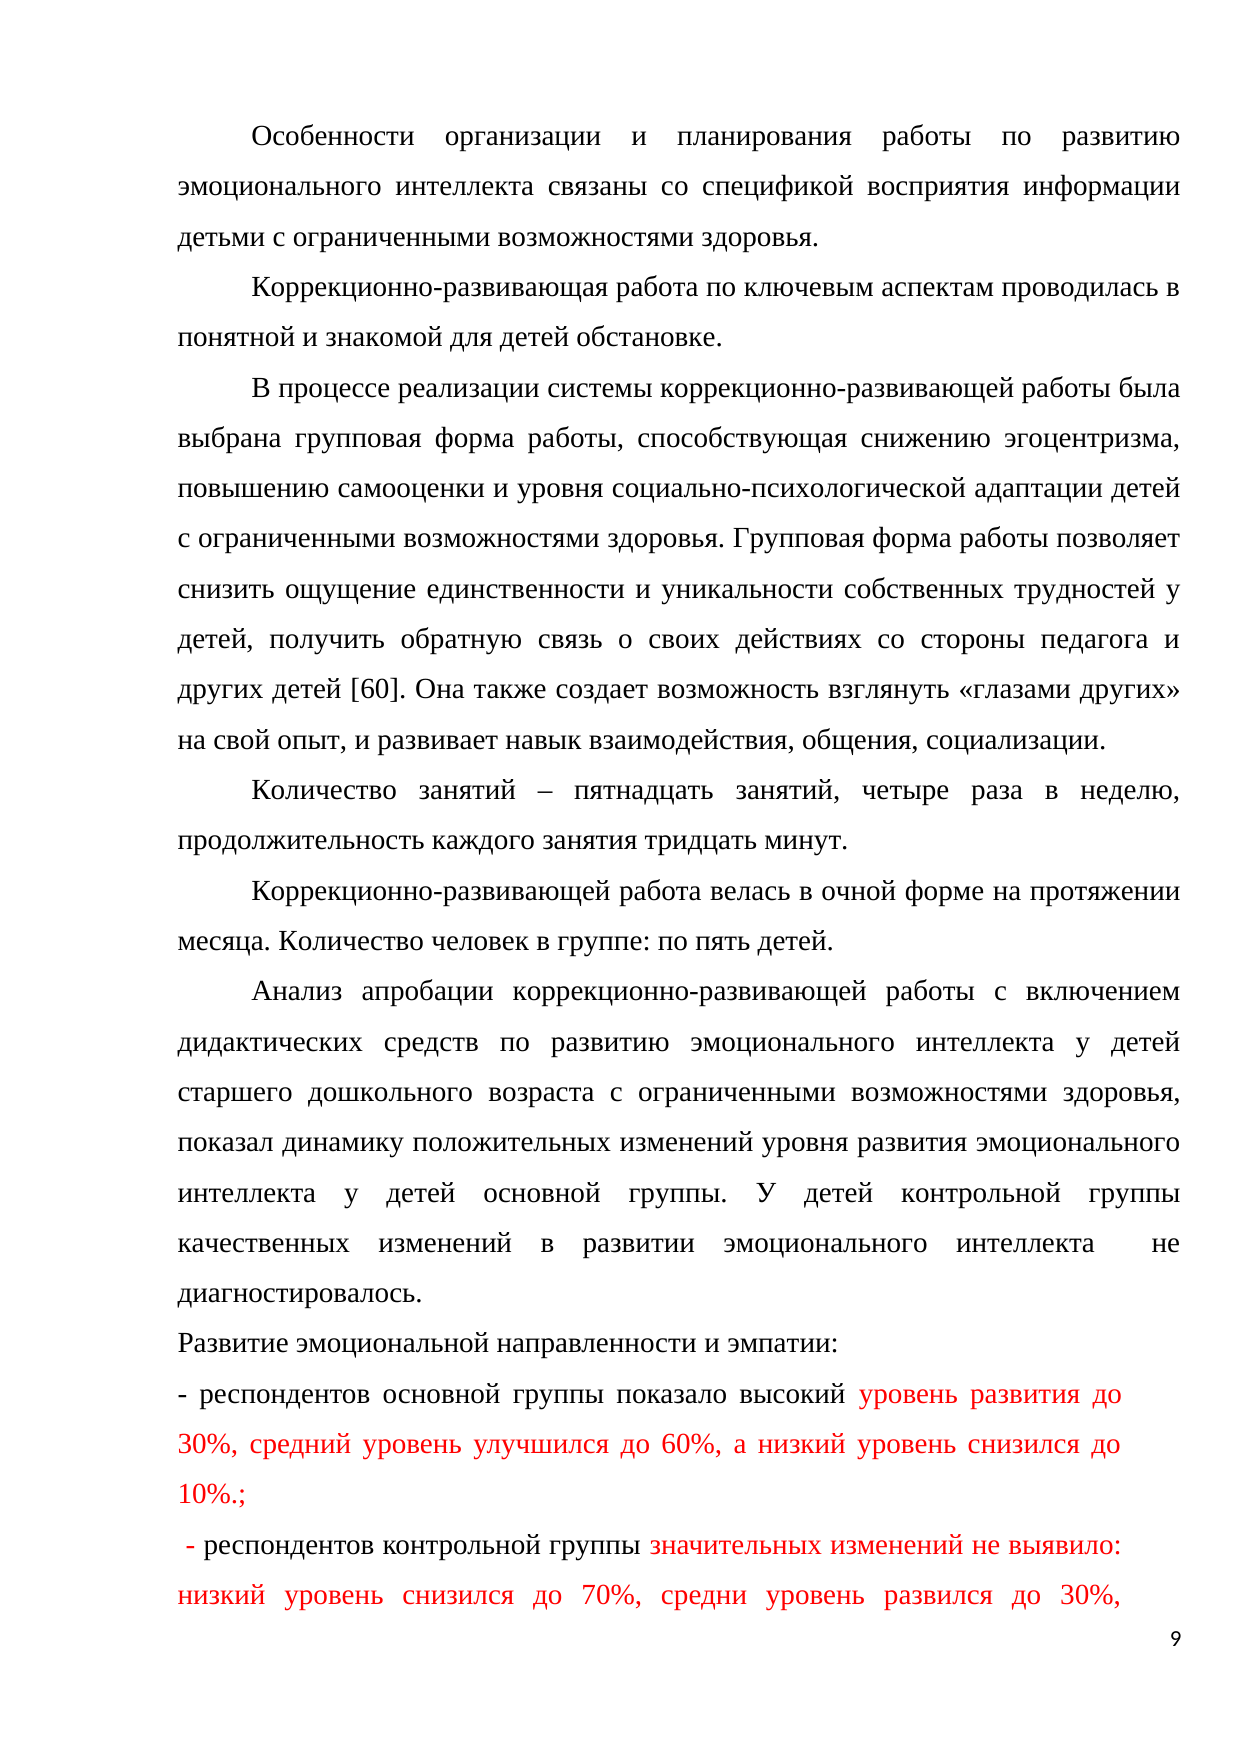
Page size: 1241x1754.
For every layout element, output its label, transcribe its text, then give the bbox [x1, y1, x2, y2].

text Особенности организации и планирования работы по развитию эмоционального интеллекта связаны со спецификой восприятия информации детьми с ограниченными возможностями здоровья. [177, 118, 1181, 252]
text Количество занятий – пятнадцать занятий, четыре раза в неделю, продолжительность каждого занятия тридцать минут. [177, 772, 1181, 856]
text В процессе реализации системы коррекционно-развивающей работы была выбрана групповая форма работы, способствующая снижению эгоцентризма, повышению самооценки и уровня социально-психологической адаптации детей с ограниченными возможностями здоровья. Групповая форма работы позволяет снизить ощущение единственности и уникальности собственных трудностей у детей, получить обратную связь о своих действиях со стороны педагога и других детей [60]. Она также создает возможность взглянуть «глазами других» на свой опыт, и развивает навык взаимодействия, общения, социализации. [177, 370, 1181, 755]
text - респондентов основной группы показало высокий уровень развития до 30%, средний уровень улучшился до 60%, а низкий уровень снизился до 10%.; [177, 1376, 1122, 1510]
text Анализ апробации коррекционно-развивающей работы с включением дидактических средств по развитию эмоционального интеллекта у детей старшего дошкольного возраста с ограниченными возможностями здоровья, показал динамику положительных изменений уровня развития эмоционального интеллекта у детей основной группы. У детей контрольной группы качественных изменений в развитии эмоционального интеллекта не диагностировалось. [177, 973, 1181, 1309]
text Развитие эмоциональной направленности и эмпатии: [177, 1326, 1122, 1359]
text Коррекционно-развивающей работа велась в очной форме на протяжении месяца. Количество человек в группе: по пять детей. [177, 873, 1181, 957]
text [177, 1527, 1122, 1611]
text Коррекционно-развивающая работа по ключевым аспектам проводилась в понятной и знакомой для детей обстановке. [177, 269, 1181, 353]
